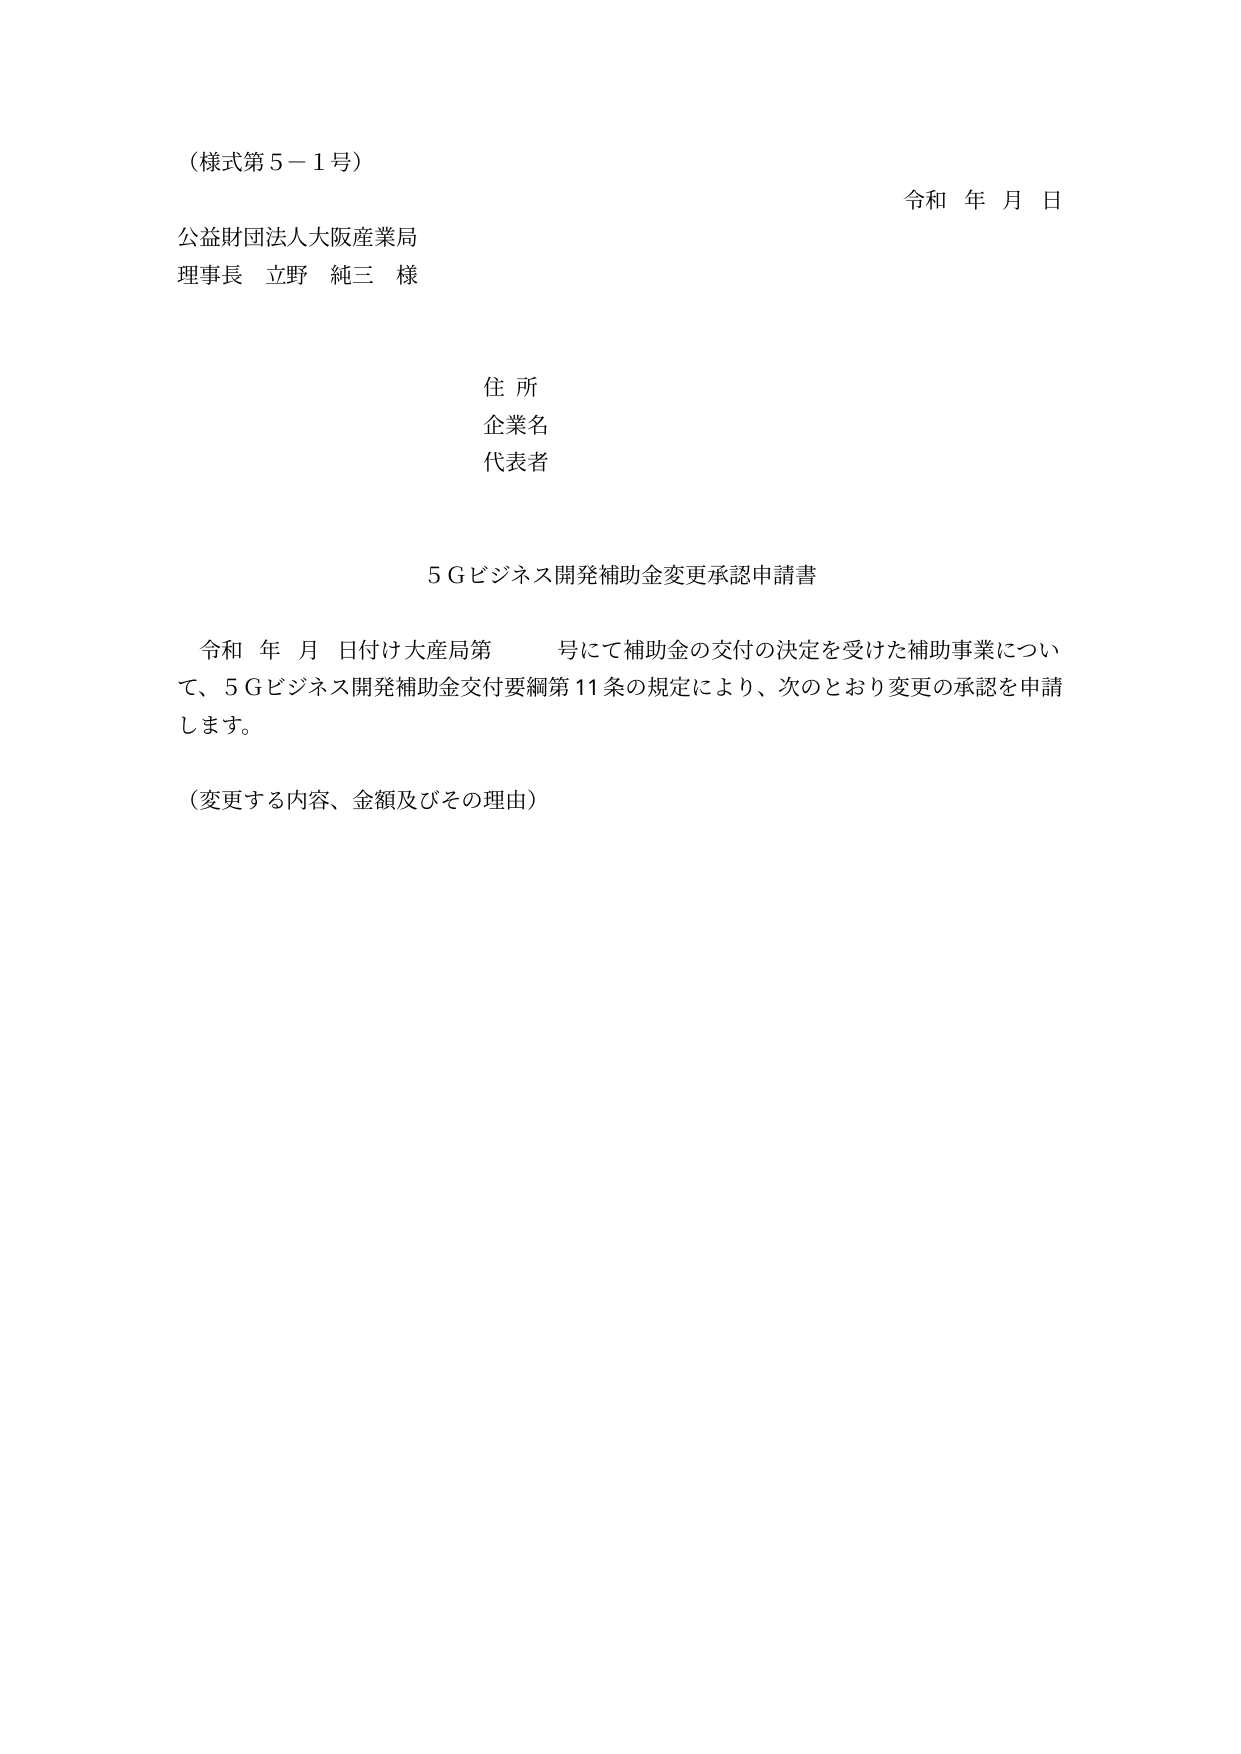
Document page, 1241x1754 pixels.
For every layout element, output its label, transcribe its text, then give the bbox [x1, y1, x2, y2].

text 令和 年 月 日 [177, 180, 1063, 217]
text 理事長 立野 純三 様 [177, 255, 1063, 292]
text （変更する内容、金額及びその理由） [177, 780, 1063, 817]
text ５Ｇビジネス開発補助金変更承認申請書 [177, 555, 1063, 592]
text 公益財団法人大阪産業局 [177, 217, 1063, 255]
text 企業名 [177, 405, 976, 442]
text 代表者 [177, 442, 988, 480]
text 住 所 [177, 367, 976, 405]
text （様式第５－１号） [177, 142, 1063, 180]
text 令和 年 月 日付け大産局第 号にて補助金の交付の決定を受けた補助事業について、５Ｇビジネス開発補助金交付要綱第11条の規定により、次のとおり変更の承認を申請します。 [177, 630, 1063, 742]
